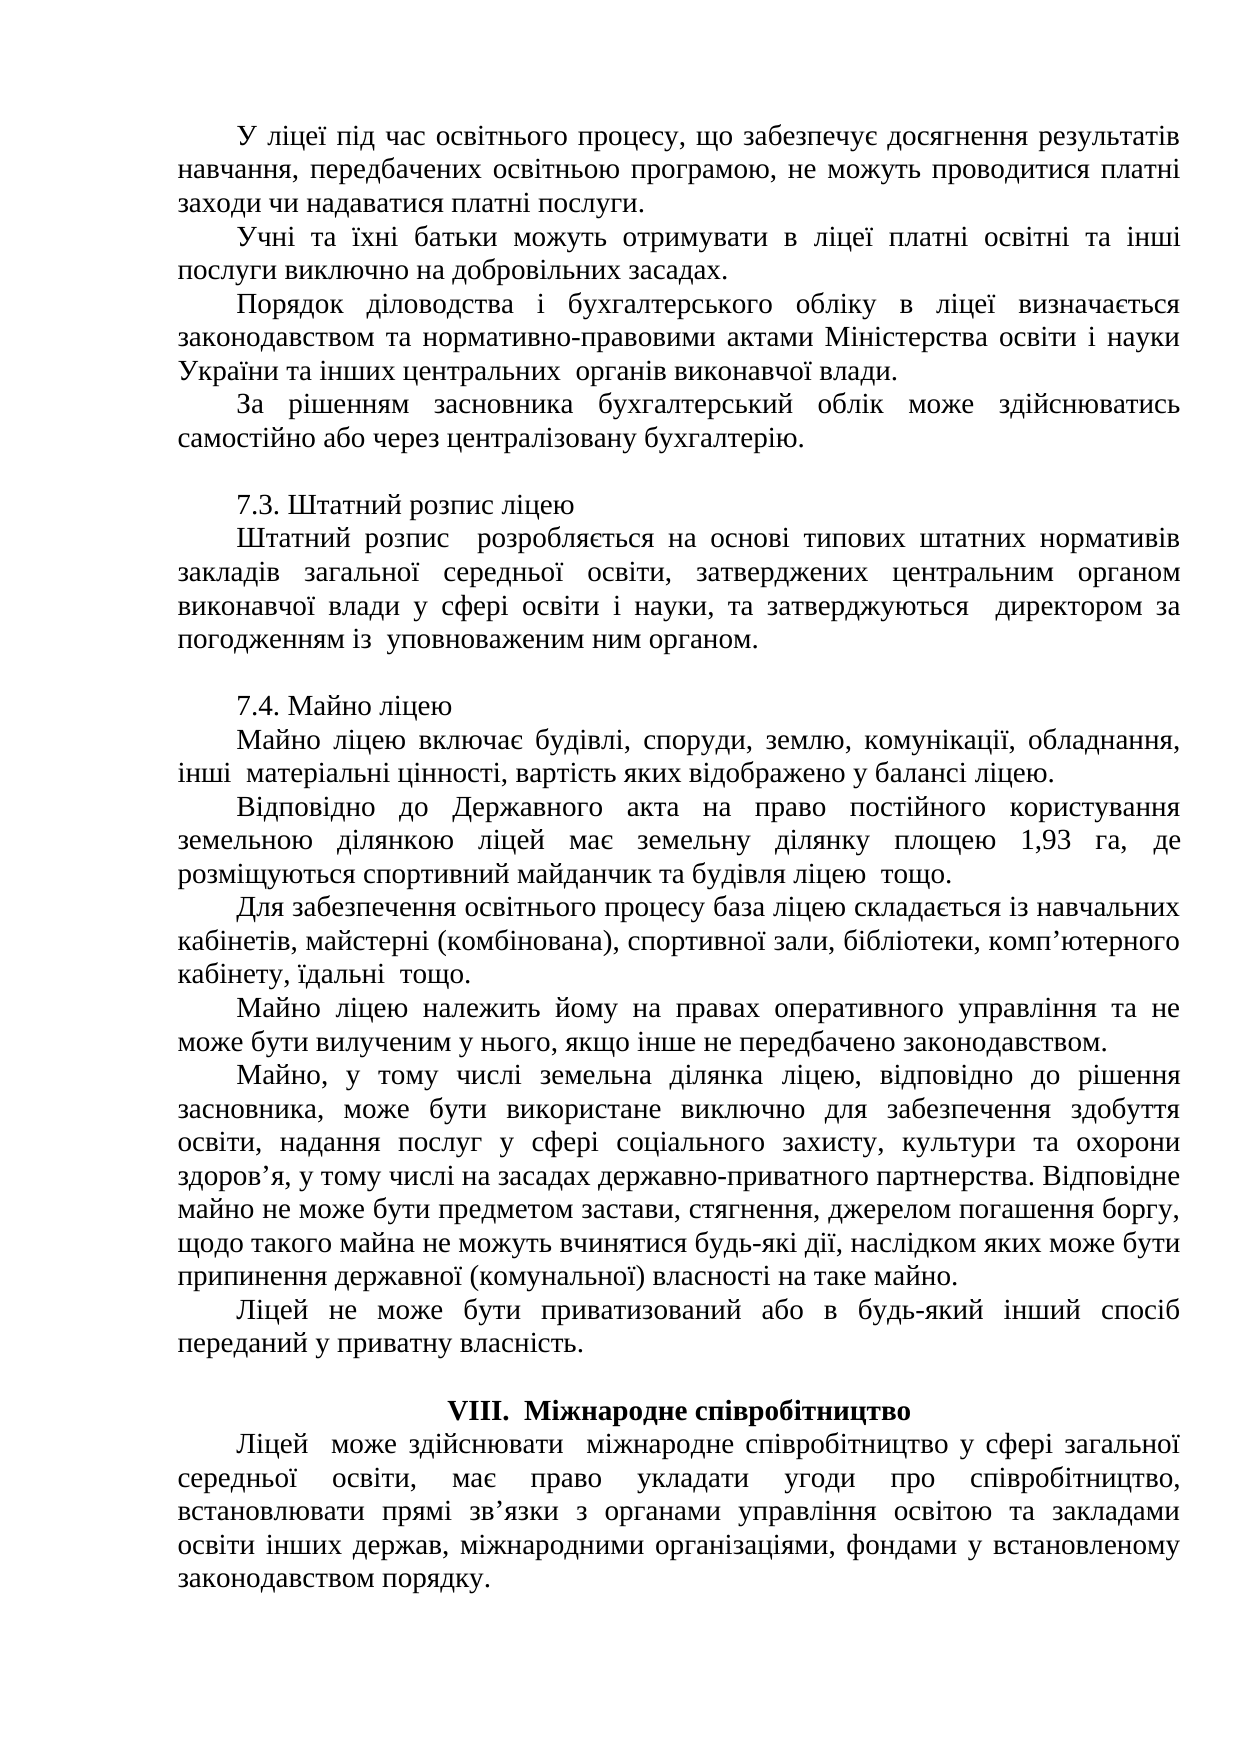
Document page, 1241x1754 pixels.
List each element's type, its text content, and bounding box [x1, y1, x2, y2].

text Майно ліцею включає будівлі, споруди, землю, комунікації, обладнання, інші матеріальні цінності, вартість яких відображено у балансі ліцею. [177, 722, 1181, 789]
text Для забезпечення освітнього процесу база ліцею складається із навчальних кабінетів, майстерні (комбінована), спортивної зали, бібліотеки, комп’ютерного кабінету, їдальні тощо. [177, 889, 1181, 990]
text Майно, у тому числі земельна ділянка ліцею, відповідно до рішення засновника, може бути використане виключно для забезпечення здобуття освіти, надання послуг у сфері соціального захисту, культури та охорони здоров’я, у тому числі на засадах державно-приватного партнерства. Відповідне майно не може бути предметом застави, стягнення, джерелом погашення боргу, щодо такого майна не можуть вчинятися будь-які дії, наслідком яких може бути припинення державної (комунальної) власності на таке майно. [177, 1057, 1181, 1292]
text Ліцей може здійснювати міжнародне співробітництво у сфері загальної середньої освіти, має право укладати угоди про співробітництво, встановлювати прямі зв’язки з органами управління освітою та закладами освіти інших держав, міжнародними організаціями, фондами у встановленому законодавством порядку. [177, 1426, 1181, 1594]
text Штатний розпис розробляється на основі типових штатних нормативів закладів загальної середньої освіти, затверджених центральним органом виконавчої влади у сфері освіти і науки, та затверджуються директором за погодженням із уповноваженим ним органом. [177, 521, 1181, 655]
text 7.4. Майно ліцею [177, 688, 1181, 722]
text 7.3. Штатний розпис ліцею [177, 487, 1181, 521]
text Ліцей не може бути приватизований або в будь-який інший спосіб переданий у приватну власність. [177, 1292, 1181, 1359]
text За рішенням засновника бухгалтерський облік може здійснюватись самостійно або через централізовану бухгалтерію. [177, 386, 1181, 453]
text Учні та їхні батьки можуть отримувати в ліцеї платні освітні та інші послуги виключно на добровільних засадах. [177, 219, 1181, 286]
text Відповідно до Державного акта на право постійного користування земельною ділянкою ліцей має земельну ділянку площею 1,93 га, де розміщуються спортивний майданчик та будівля ліцею тощо. [177, 789, 1181, 889]
text Порядок діловодства і бухгалтерського обліку в ліцеї визначається законодавством та нормативно-правовими актами Міністерства освіти і науки України та інших центральних органів виконавчої влади. [177, 286, 1181, 386]
text VІIІ. Міжнародне співробітництво [177, 1393, 1181, 1426]
text У ліцеї під час освітнього процесу, що забезпечує досягнення результатів навчання, передбачених освітньою програмою, не можуть проводитися платні заходи чи надаватися платні послуги. [177, 118, 1181, 219]
text Майно ліцею належить йому на правах оперативного управління та не може бути вилученим у нього, якщо інше не передбачено законодавством. [177, 990, 1181, 1057]
